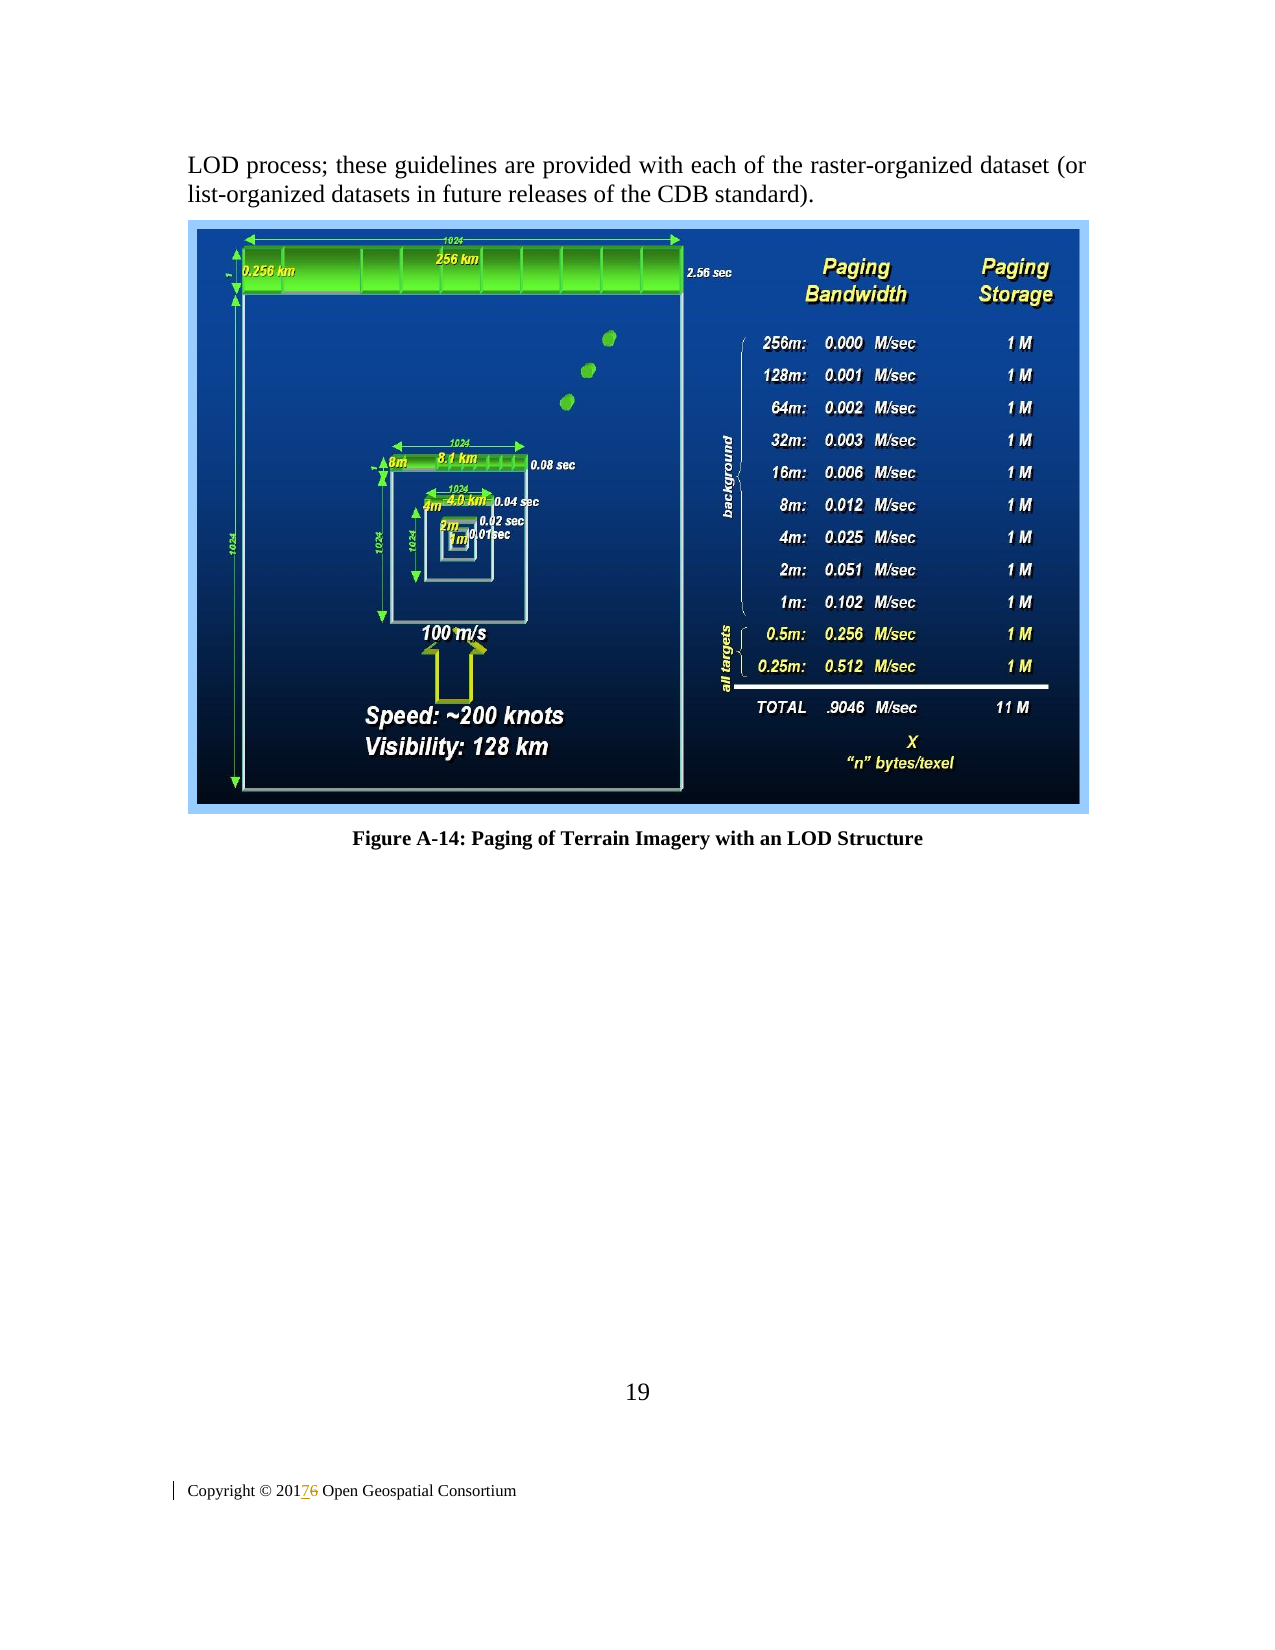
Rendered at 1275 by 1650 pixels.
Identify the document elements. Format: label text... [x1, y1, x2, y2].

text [187, 150, 1087, 207]
text Figure A-14: Paging of Terrain Imagery with an LOD Structure [187, 826, 1087, 850]
picture [197, 229, 1080, 804]
